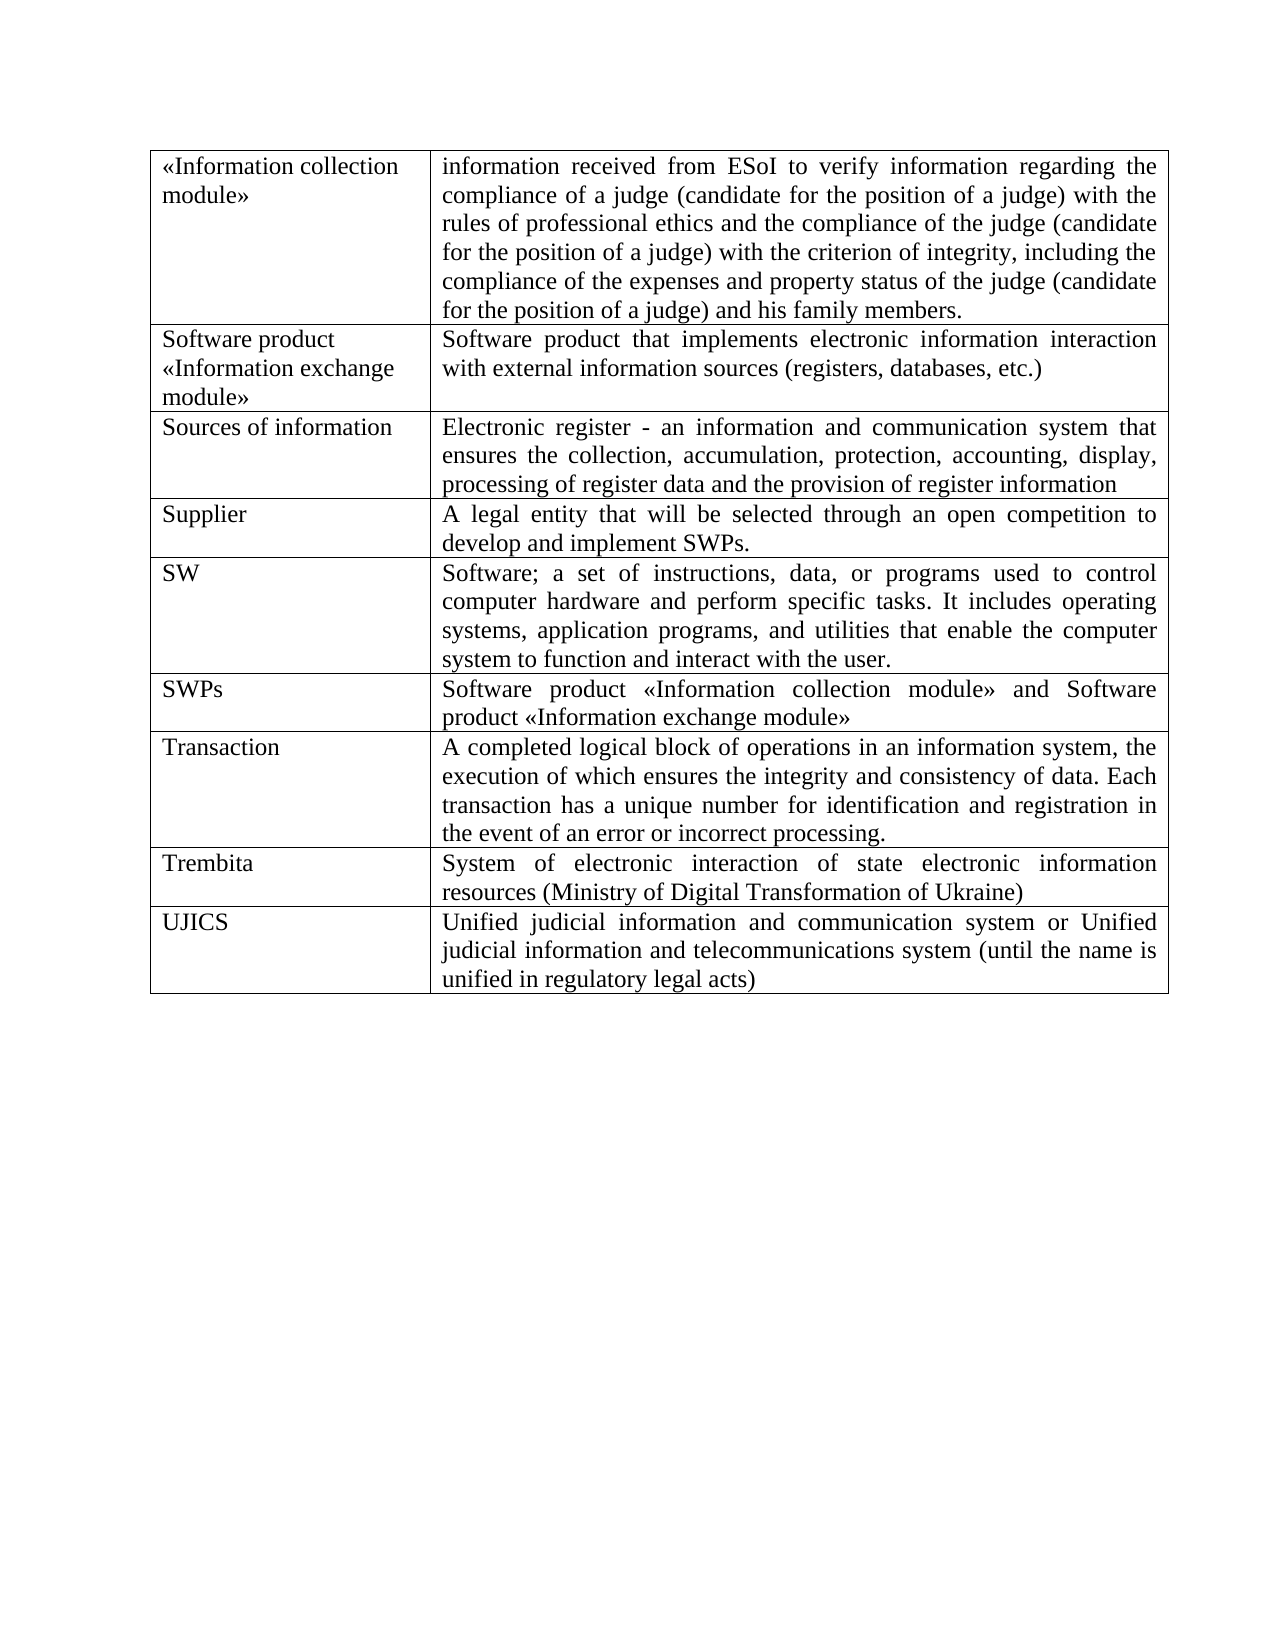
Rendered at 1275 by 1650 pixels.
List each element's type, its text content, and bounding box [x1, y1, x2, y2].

table_cell UJICS [151, 907, 430, 993]
table_cell SWPs [151, 674, 430, 731]
table_cell A legal entity that will be selected through an open competition to develop and implement SWPs. [431, 499, 1168, 557]
table_cell SW [151, 558, 430, 673]
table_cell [151, 151, 430, 323]
table_cell Transaction [151, 732, 430, 847]
table_cell Supplier [151, 499, 430, 557]
table_cell Software product that implements electronic information interaction with external information sources (registers, databases, etc.) [431, 325, 1168, 411]
table_cell Sources of information [151, 412, 430, 498]
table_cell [431, 151, 1168, 323]
table_cell Software; a set of instructions, data, or programs used to control computer hardware and perform specific tasks. It includes operating systems, application programs, and utilities that enable the computer system to function and interact with the user. [431, 558, 1168, 673]
table_cell Trembita [151, 848, 430, 906]
table_cell Software product «Information collection module» and Software product «Information exchange module» [431, 674, 1168, 731]
table_cell Unified judicial information and communication system or Unified judicial information and telecommunications system (until the name is unified in regulatory legal acts) [431, 907, 1168, 993]
table_cell Software product «Information exchange module» [151, 325, 430, 411]
table_cell Electronic register - an information and communication system that ensures the collection, accumulation, protection, accounting, display, processing of register data and the provision of register information [431, 412, 1168, 498]
table_cell System of electronic interaction of state electronic information resources (Ministry of Digital Transformation of Ukraine) [431, 848, 1168, 906]
table_cell A completed logical block of operations in an information system, the execution of which ensures the integrity and consistency of data. Each transaction has a unique number for identification and registration in the event of an error or incorrect processing. [431, 732, 1168, 847]
